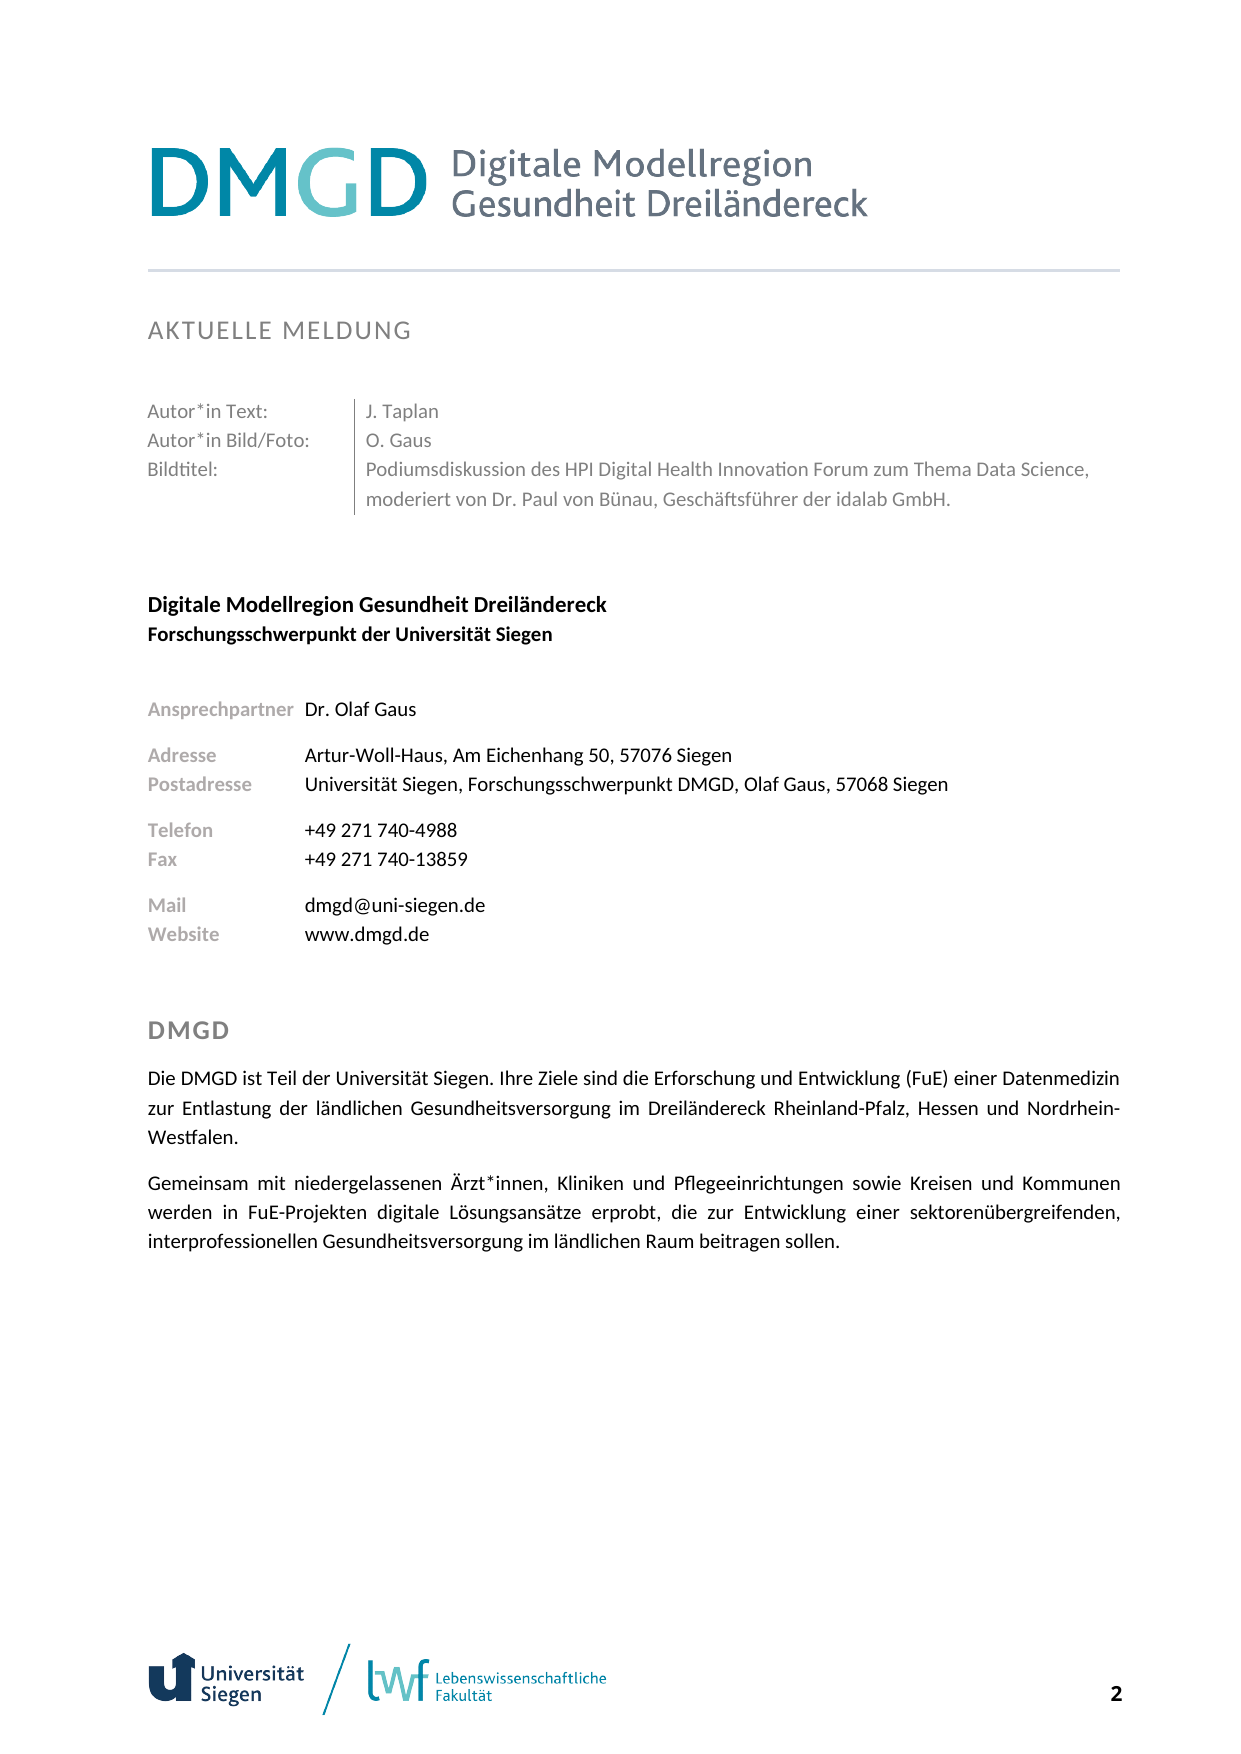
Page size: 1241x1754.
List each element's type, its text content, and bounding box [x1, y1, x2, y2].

text Mail dmgd@uni-siegen.de Website www.dmgd.de [148, 892, 1122, 947]
text Digitale Modellregion Gesundheit Dreiländereck Forschungsschwerpunkt der Universität Siegen [148, 590, 1122, 676]
picture [133, 1631, 624, 1731]
text Die DMGD ist Teil der Universität Siegen. Ihre Ziele sind die Erforschung und Entwicklung (FuE) einer Datenmedizin zur Entlastung der ländlichen Gesundheitsversorgung im Dreiländereck Rheinland-Pfalz, Hessen und Nordrhein-Westfalen. [148, 1066, 1122, 1149]
text Ansprechpartner Dr. Olaf Gaus [148, 697, 1122, 722]
table_cell Autor*in Bild/Foto: [136, 428, 354, 457]
text DMGD [148, 1013, 1122, 1046]
table_header Autor*in Text: [136, 399, 354, 428]
table_cell Bildtitel: [136, 457, 354, 515]
table_cell O. Gaus [355, 428, 1109, 457]
table_header J. Taplan [355, 399, 1109, 428]
picture [103, 93, 920, 261]
text Telefon +49 271 740-4988 Fax +49 271 740-13859 [148, 817, 1122, 872]
text Gemeinsam mit niedergelassenen Ärzt*innen, Kliniken und Pflegeeinrichtungen sowie Kreisen und Kommunen werden in FuE-Projekten digitale Lösungsansätze erprobt, die zur Entwicklung einer sektorenübergreifenden, interprofessionellen Gesundheitsversorgung im ländlichen Raum beitragen sollen. [148, 1170, 1122, 1253]
table_cell Podiumsdiskussion des HPI Digital Health Innovation Forum zum Thema Data Science, moderiert von Dr. Paul von Bünau, Geschäftsführer der idalab GmbH. [355, 457, 1109, 515]
text Adresse Artur-Woll-Haus, Am Eichenhang 50, 57076 Siegen Postadresse Universität Siegen, Forschungsschwerpunkt DMGD, Olaf Gaus, 57068 Siegen [148, 742, 1122, 797]
